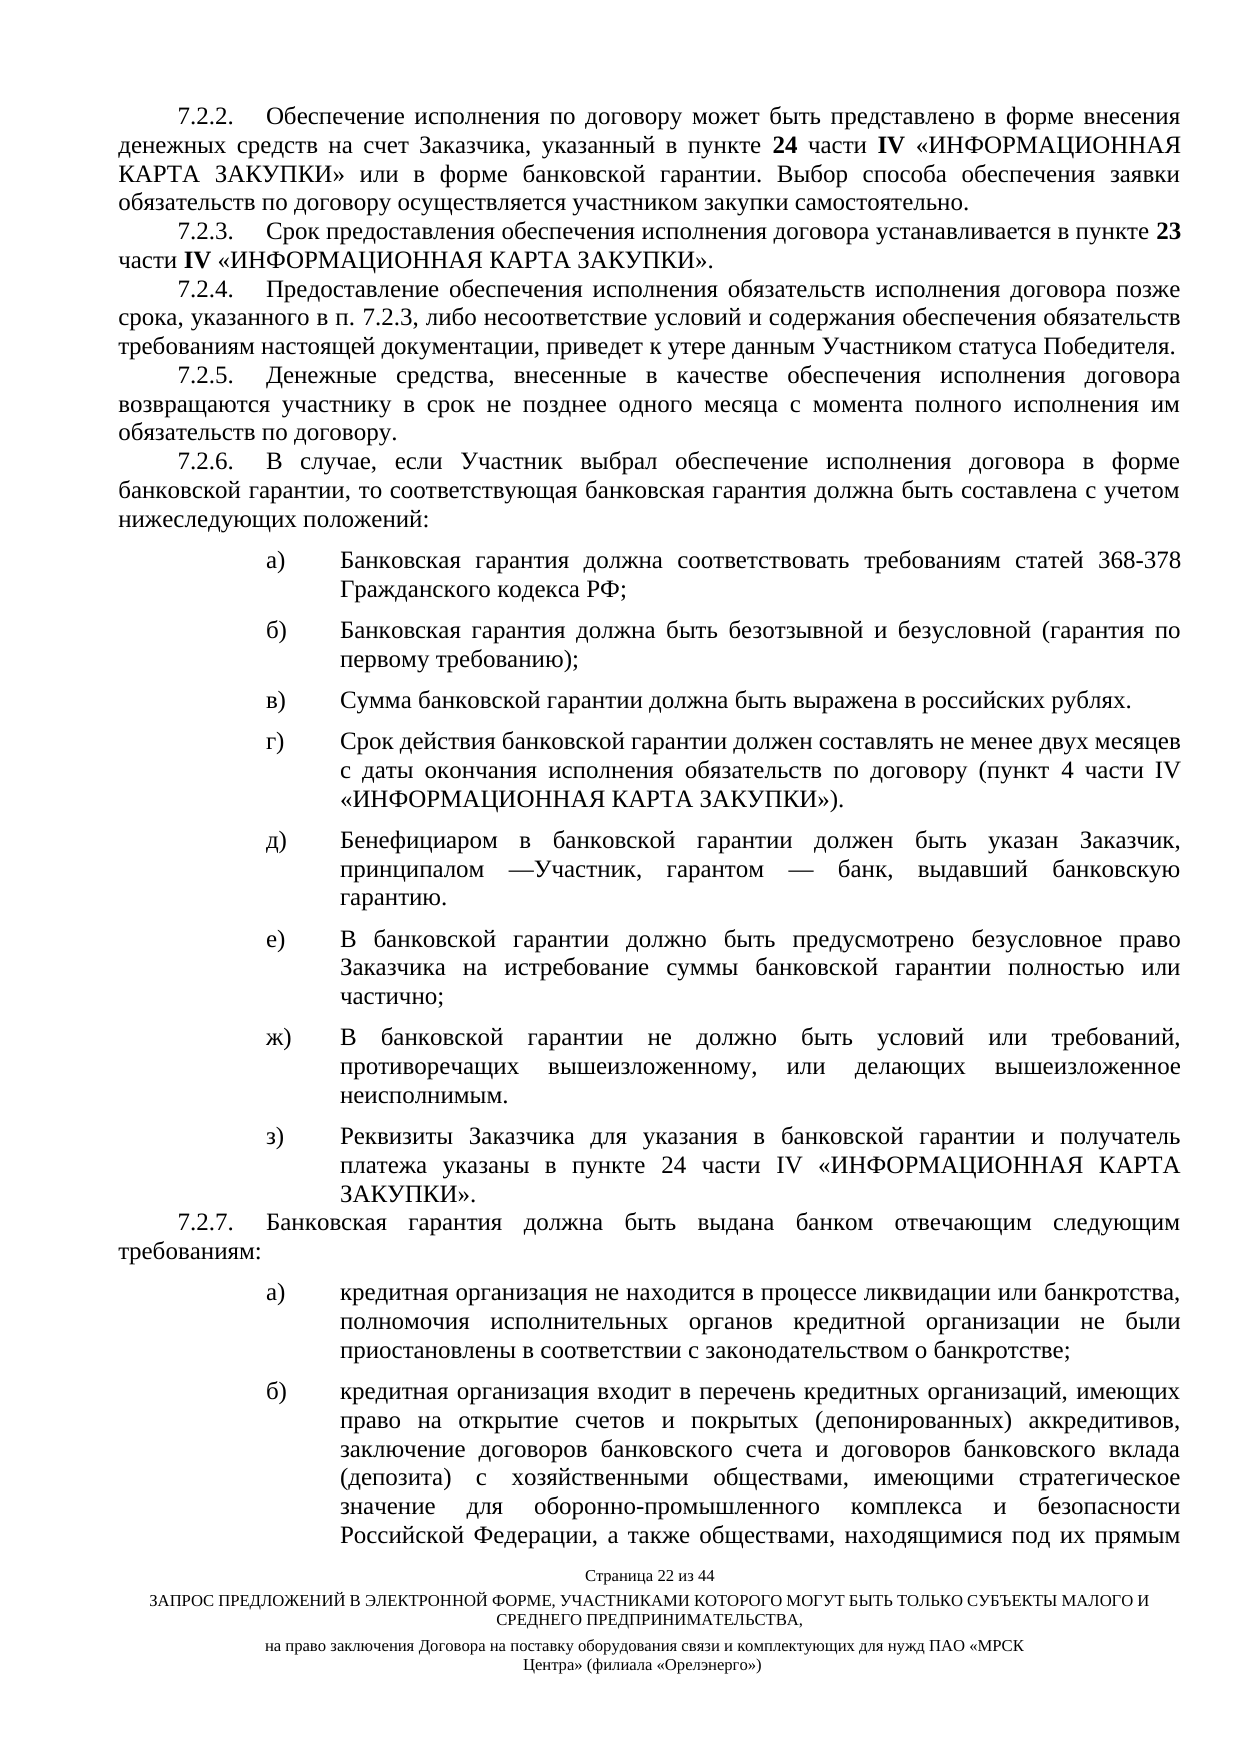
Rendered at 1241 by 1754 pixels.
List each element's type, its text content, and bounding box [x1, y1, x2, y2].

subtitle Денежные средства, внесенные в качестве обеспечения исполнения договора возвращаются участнику в срок не позднее одного месяца с момента полного исполнения им обязательств по договору. [118, 360, 1181, 446]
subtitle Предоставление обеспечения исполнения обязательств исполнения договора позже срока, указанного в п. 7.2.3, либо несоответствие условий и содержания обеспечения обязательств требованиям настоящей документации, приведет к утере данным Участником статуса Победителя. [118, 274, 1181, 360]
list В банковской гарантии не должно быть условий или требований, противоречащих вышеизложенному, или делающих вышеизложенное неисполнимым. [266, 1022, 1181, 1109]
list Срок действия банковской гарантии должен составлять не менее двух месяцев с даты окончания исполнения обязательств по договору (пункт 4 части IV «ИНФОРМАЦИОННАЯ КАРТА ЗАКУПКИ»). [266, 726, 1181, 812]
list Сумма банковской гарантии должна быть выражена в российских рублях. [266, 685, 1181, 714]
subtitle Банковская гарантия должна быть выдана банком отвечающим следующим требованиям: [118, 1207, 1181, 1265]
subtitle Срок предоставления обеспечения исполнения договора устанавливается в пункте 23 части IV «ИНФОРМАЦИОННАЯ КАРТА ЗАКУПКИ». [118, 216, 1181, 274]
list Банковская гарантия должна соответствовать требованиям статей 368-378 Гражданского кодекса РФ; [266, 545, 1181, 602]
list Банковская гарантия должна быть безотзывной и безусловной (гарантия по первому требованию); [266, 615, 1181, 672]
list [266, 1376, 1181, 1549]
list кредитная организация не находится в процессе ликвидации или банкротства, полномочия исполнительных органов кредитной организации не были приостановлены в соответствии с законодательством о банкротстве; [266, 1277, 1181, 1364]
list Реквизиты Заказчика для указания в банковской гарантии и получатель платежа указаны в пункте 24 части IV «ИНФОРМАЦИОННАЯ КАРТА ЗАКУПКИ». [266, 1121, 1181, 1207]
list В банковской гарантии должно быть предусмотрено безусловное право Заказчика на истребование суммы банковской гарантии полностью или частично; [266, 924, 1181, 1010]
subtitle Обеспечение исполнения по договору может быть представлено в форме внесения денежных средств на счет Заказчика, указанный в пункте 24 части IV «ИНФОРМАЦИОННАЯ КАРТА ЗАКУПКИ» или в форме банковской гарантии. Выбор способа обеспечения заявки обязательств по договору осуществляется участником закупки самостоятельно. [118, 101, 1181, 216]
list Бенефициаром в банковской гарантии должен быть указан Заказчик, принципалом —Участник, гарантом — банк, выдавший банковскую гарантию. [266, 825, 1181, 911]
subtitle В случае, если Участник выбрал обеспечение исполнения договора в форме банковской гарантии, то соответствующая банковская гарантия должна быть составлена с учетом нижеследующих положений: [118, 446, 1181, 532]
